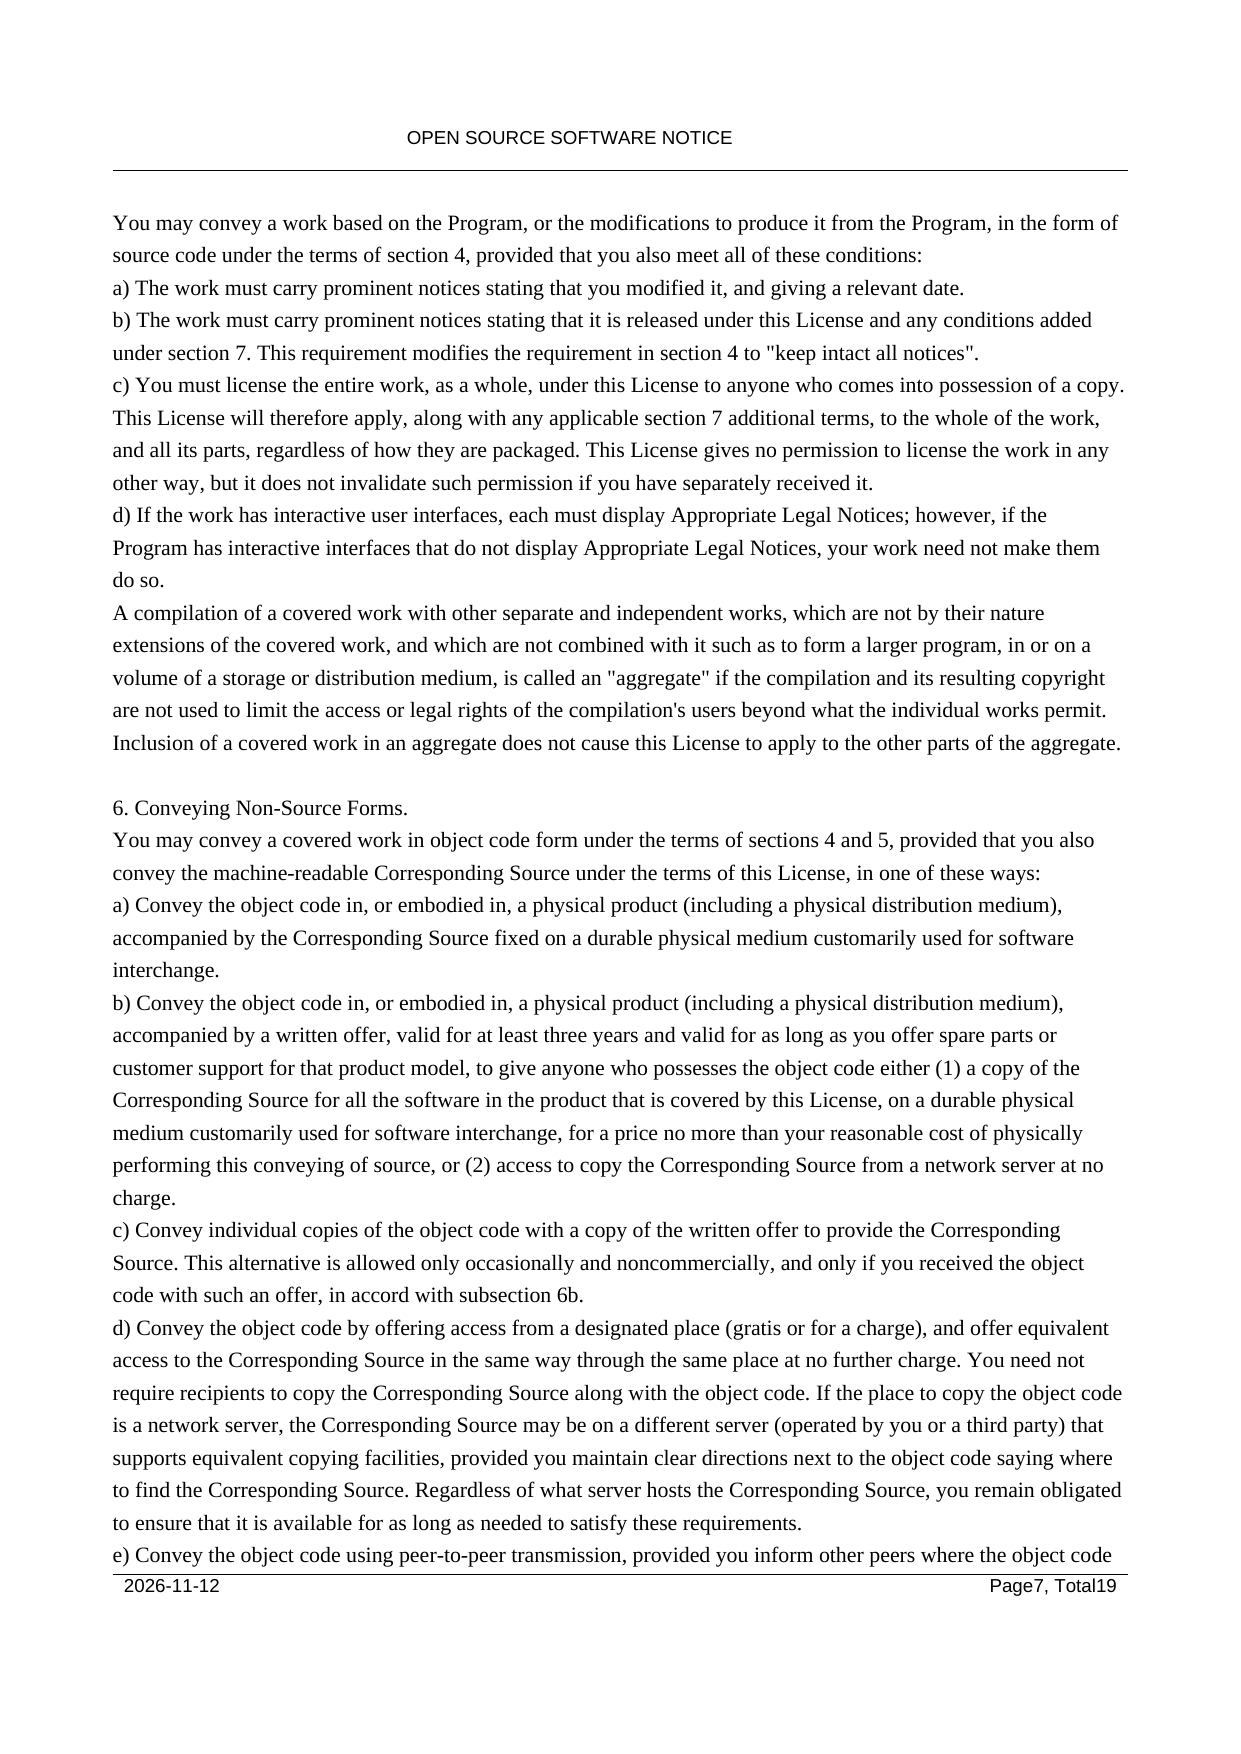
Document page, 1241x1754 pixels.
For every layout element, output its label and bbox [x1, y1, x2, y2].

text [112, 206, 1128, 1571]
